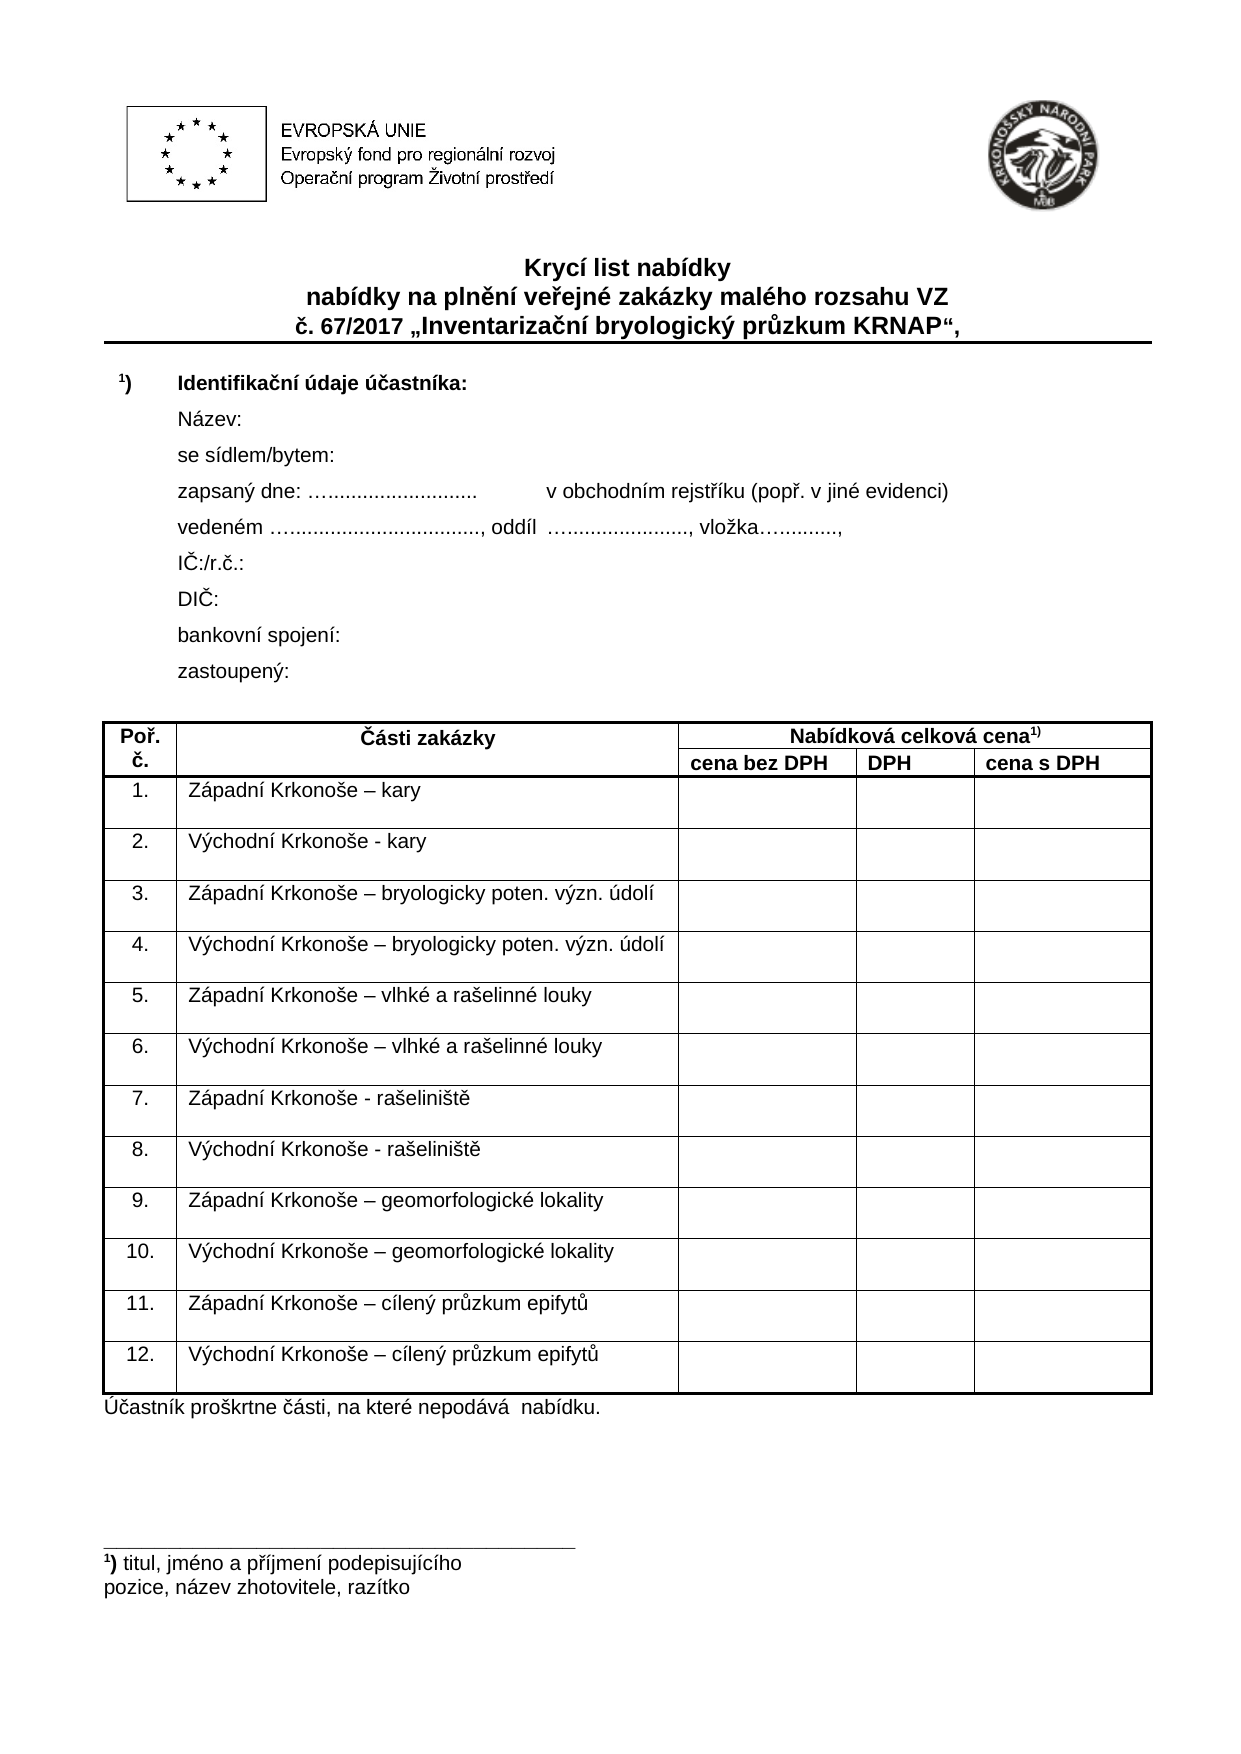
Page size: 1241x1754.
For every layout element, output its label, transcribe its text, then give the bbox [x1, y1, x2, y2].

table_cell [857, 1086, 974, 1136]
text Krycí list nabídky [103, 253, 1152, 282]
table_cell Západní Krkonoše – geomorfologické lokality [177, 1188, 678, 1238]
table_cell [975, 778, 1150, 828]
table_cell Východní Krkonoše - kary [177, 829, 678, 879]
table_cell [857, 1342, 974, 1392]
table_cell [679, 881, 856, 931]
table_cell [975, 1086, 1150, 1136]
table_cell [857, 1239, 974, 1289]
text nabídky na plnění veřejné zakázky malého rozsahu VZ [103, 282, 1152, 311]
text zapsaný dne: ….......................... v obchodním rejstříku (popř. v jiné evidenci) [103, 479, 1152, 503]
picture [95, 75, 593, 233]
text Název: [103, 407, 1152, 431]
table_cell [975, 1239, 1150, 1289]
table_cell [975, 932, 1150, 982]
text pozice, název zhotovitele, razítko [103, 1575, 1152, 1599]
table_cell Západní Krkonoše – vlhké a rašelinné louky [177, 983, 678, 1033]
text Účastník proškrtne části, na které nepodává nabídku. [103, 1395, 1152, 1419]
table_cell Západní Krkonoše - rašeliniště [177, 1086, 678, 1136]
table_cell cena s DPH [975, 749, 1150, 775]
table_cell [857, 1291, 974, 1341]
table_cell Západní Krkonoše – bryologicky poten. význ. údolí [177, 881, 678, 931]
table_cell Západní Krkonoše – kary [177, 778, 678, 828]
table_cell [857, 932, 974, 982]
table_cell [679, 1188, 856, 1238]
table_cell Východní Krkonoše – vlhké a rašelinné louky [177, 1034, 678, 1084]
table_cell 3. [105, 881, 176, 931]
text se sídlem/bytem: [103, 443, 1152, 467]
table_cell [857, 778, 974, 828]
text č. 67/2017 „Inventarizační bryologický průzkum KRNAP“, [103, 311, 1152, 344]
table_cell Východní Krkonoše – cílený průzkum epifytů [177, 1342, 678, 1392]
text 1) Identifikační údaje účastníka: [118, 371, 1152, 395]
table_cell [857, 829, 974, 879]
table_cell Východní Krkonoše – bryologicky poten. význ. údolí [177, 932, 678, 982]
table_cell [857, 983, 974, 1033]
table_cell [975, 881, 1150, 931]
table_header Nabídková celková cena1) [679, 724, 1150, 748]
table_cell [679, 1239, 856, 1289]
text _____________________________________ [103, 1524, 1152, 1551]
table_cell [679, 829, 856, 879]
table_cell [679, 932, 856, 982]
table_cell Západní Krkonoše – cílený průzkum epifytů [177, 1291, 678, 1341]
table_cell 5. [105, 983, 176, 1033]
table_cell [975, 1188, 1150, 1238]
table_cell [975, 1137, 1150, 1187]
table_cell 10. [105, 1239, 176, 1289]
table_cell cena bez DPH [679, 749, 856, 775]
text bankovní spojení: [103, 622, 1152, 646]
table_cell [679, 778, 856, 828]
table_cell 11. [105, 1291, 176, 1341]
text zastoupený: [103, 658, 1152, 682]
table_cell [857, 881, 974, 931]
table_cell [975, 1034, 1150, 1084]
table_header Části zakázky [177, 724, 678, 775]
table_cell Východní Krkonoše – geomorfologické lokality [177, 1239, 678, 1289]
picture [987, 100, 1104, 216]
table_header Poř. č. [105, 724, 176, 775]
table_cell 1. [105, 778, 176, 828]
table_cell 7. [105, 1086, 176, 1136]
text 1) titul, jméno a příjmení podepisujícího [103, 1551, 1152, 1575]
table_cell [679, 983, 856, 1033]
table_cell [857, 1188, 974, 1238]
table_cell 9. [105, 1188, 176, 1238]
table_cell 8. [105, 1137, 176, 1187]
table_cell DPH [857, 749, 974, 775]
text DIČ: [103, 587, 1152, 611]
table_cell [679, 1291, 856, 1341]
table_cell [975, 829, 1150, 879]
table_cell [679, 1137, 856, 1187]
table_cell [975, 1342, 1150, 1392]
table_cell 2. [105, 829, 176, 879]
table_cell [679, 1086, 856, 1136]
table_cell 12. [105, 1342, 176, 1392]
text IČ:/r.č.: [103, 551, 1152, 574]
table_cell [679, 1034, 856, 1084]
table_cell [975, 983, 1150, 1033]
table_cell Východní Krkonoše - rašeliniště [177, 1137, 678, 1187]
table_cell [679, 1342, 856, 1392]
text vedeném …................................., oddíl …....................., vložka….........., [103, 515, 1152, 539]
table_cell 4. [105, 932, 176, 982]
table_cell [975, 1291, 1150, 1341]
table_cell [857, 1034, 974, 1084]
table_cell 6. [105, 1034, 176, 1084]
table_cell [857, 1137, 974, 1187]
